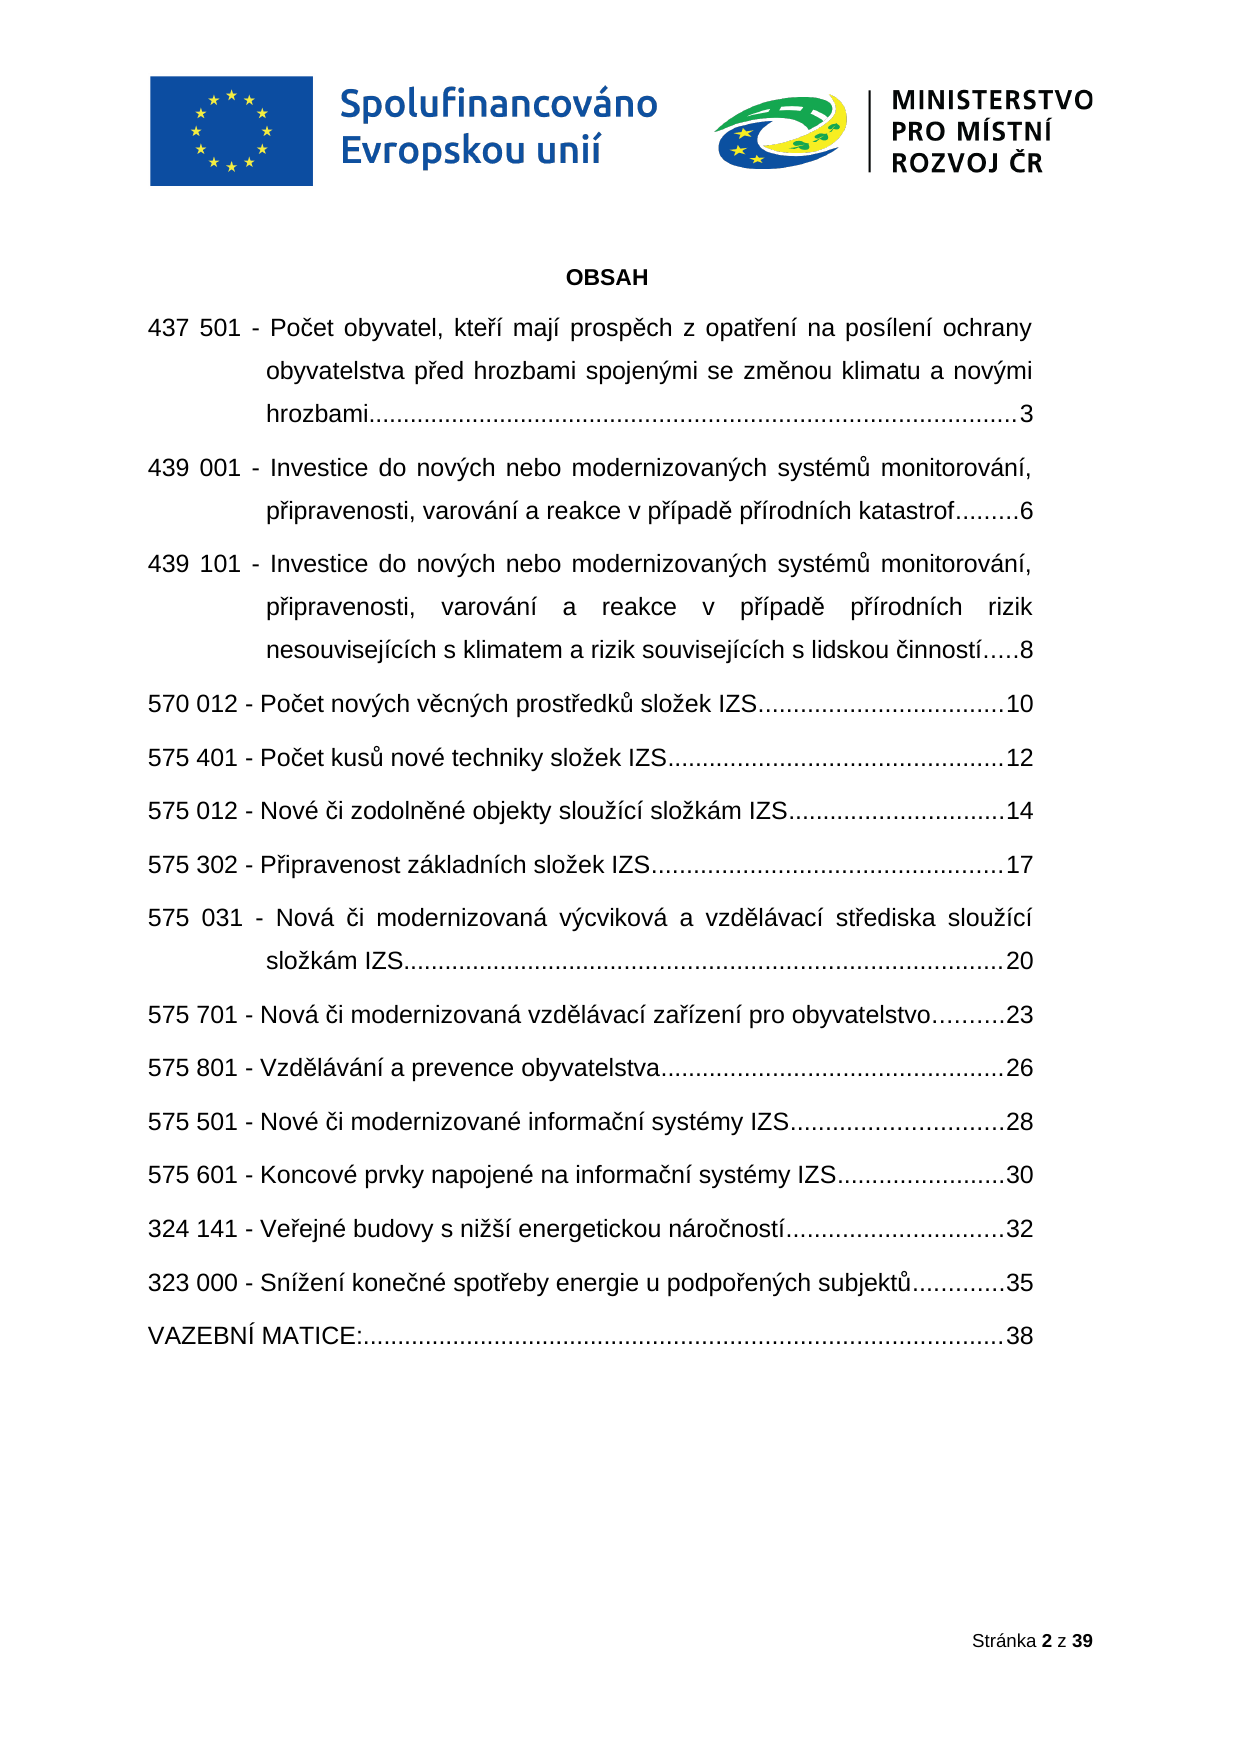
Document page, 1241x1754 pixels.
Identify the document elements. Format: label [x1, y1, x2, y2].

picture [147, 73, 1093, 189]
